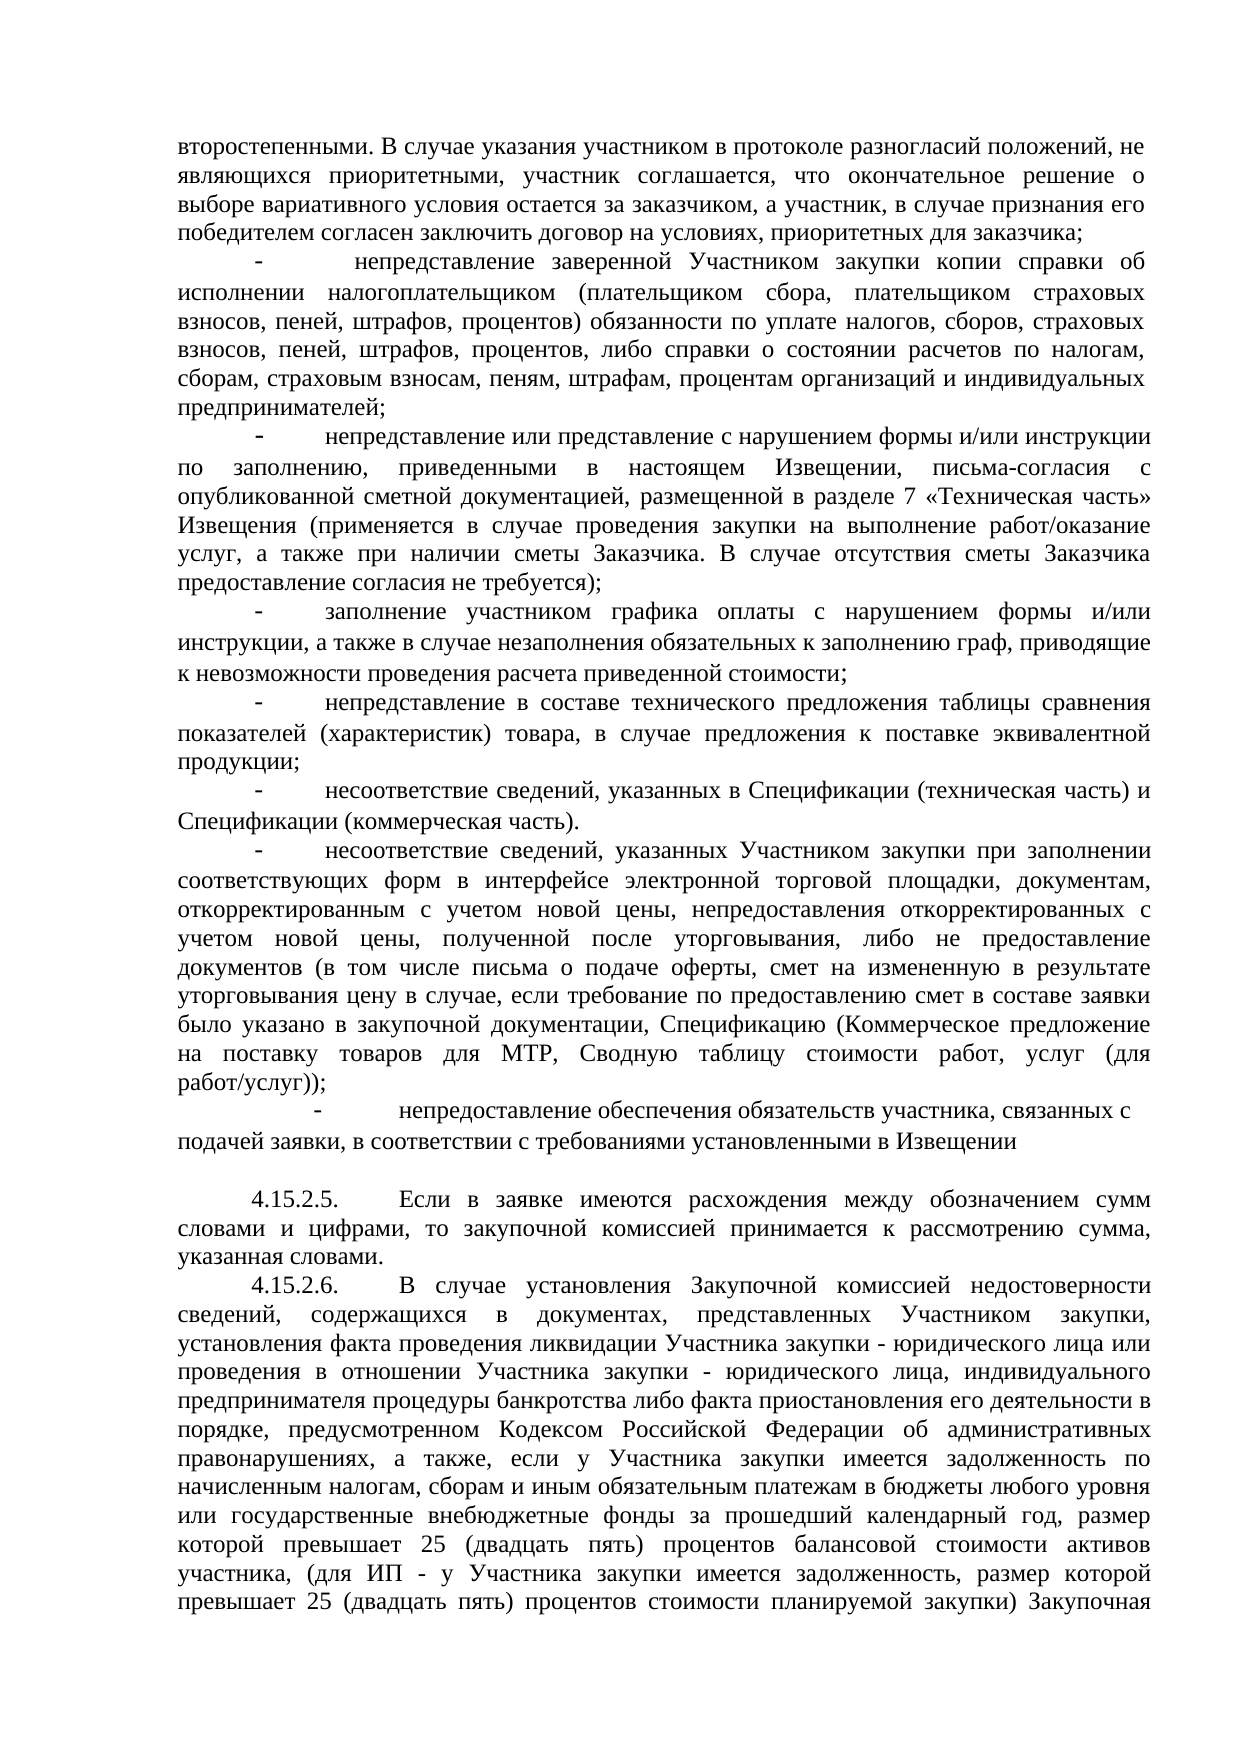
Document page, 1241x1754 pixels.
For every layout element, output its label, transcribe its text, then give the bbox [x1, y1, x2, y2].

list заполнение участником графика оплаты с нарушением формы и/или инструкции, а также в случае незаполнения обязательных к заполнению граф, приводящие к невозможности проведения расчета приведенной стоимости; [177, 596, 1152, 687]
list несоответствие сведений, указанных Участником закупки при заполнении соответствующих форм в интерфейсе электронной торговой площадки, документам, откорректированным с учетом новой цены, непредоставления откорректированных с учетом новой цены, полученной после уторговывания, либо не предоставление документов (в том числе письма о подаче оферты, смет на измененную в результате уторговывания цену в случае, если требование по предоставлению смет в составе заявки было указано в закупочной документации, Спецификацию (Коммерческое предложение на поставку товаров для МТР, Сводную таблицу стоимости работ, услуг (для работ/услуг)); [177, 835, 1152, 1096]
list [177, 131, 1146, 246]
list Если в заявке имеются расхождения между обозначением сумм словами и цифрами, то закупочной комиссией принимается к рассмотрению сумма, указанная словами. [177, 1184, 1152, 1270]
list непредставление или представление с нарушением формы и/или инструкции по заполнению, приведенными в настоящем Извещении, письма-согласия с опубликованной сметной документацией, размещенной в разделе 7 «Техническая часть» Извещения (применяется в случае проведения закупки на выполнение работ/оказание услуг, а также при наличии сметы Заказчика. В случае отсутствия сметы Заказчика предоставление согласия не требуется); [177, 421, 1152, 596]
list непредставление заверенной Участником закупки копии справки об исполнении налогоплательщиком (плательщиком сбора, плательщиком страховых взносов, пеней, штрафов, процентов) обязанности по уплате налогов, сборов, страховых взносов, пеней, штрафов, процентов, либо справки о состоянии расчетов по налогам, сборам, страховым взносам, пеням, штрафам, процентам организаций и индивидуальных предпринимателей; [177, 246, 1146, 421]
list непредоставление обеспечения обязательств участника, связанных с подачей заявки, в соответствии с требованиями установленными в Извещении [177, 1096, 1152, 1155]
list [177, 1270, 1152, 1615]
list несоответствие сведений, указанных в Спецификации (техническая часть) и Спецификации (коммерческая часть). [177, 775, 1152, 835]
list непредставление в составе технического предложения таблицы сравнения показателей (характеристик) товара, в случае предложения к поставке эквивалентной продукции; [177, 687, 1152, 775]
